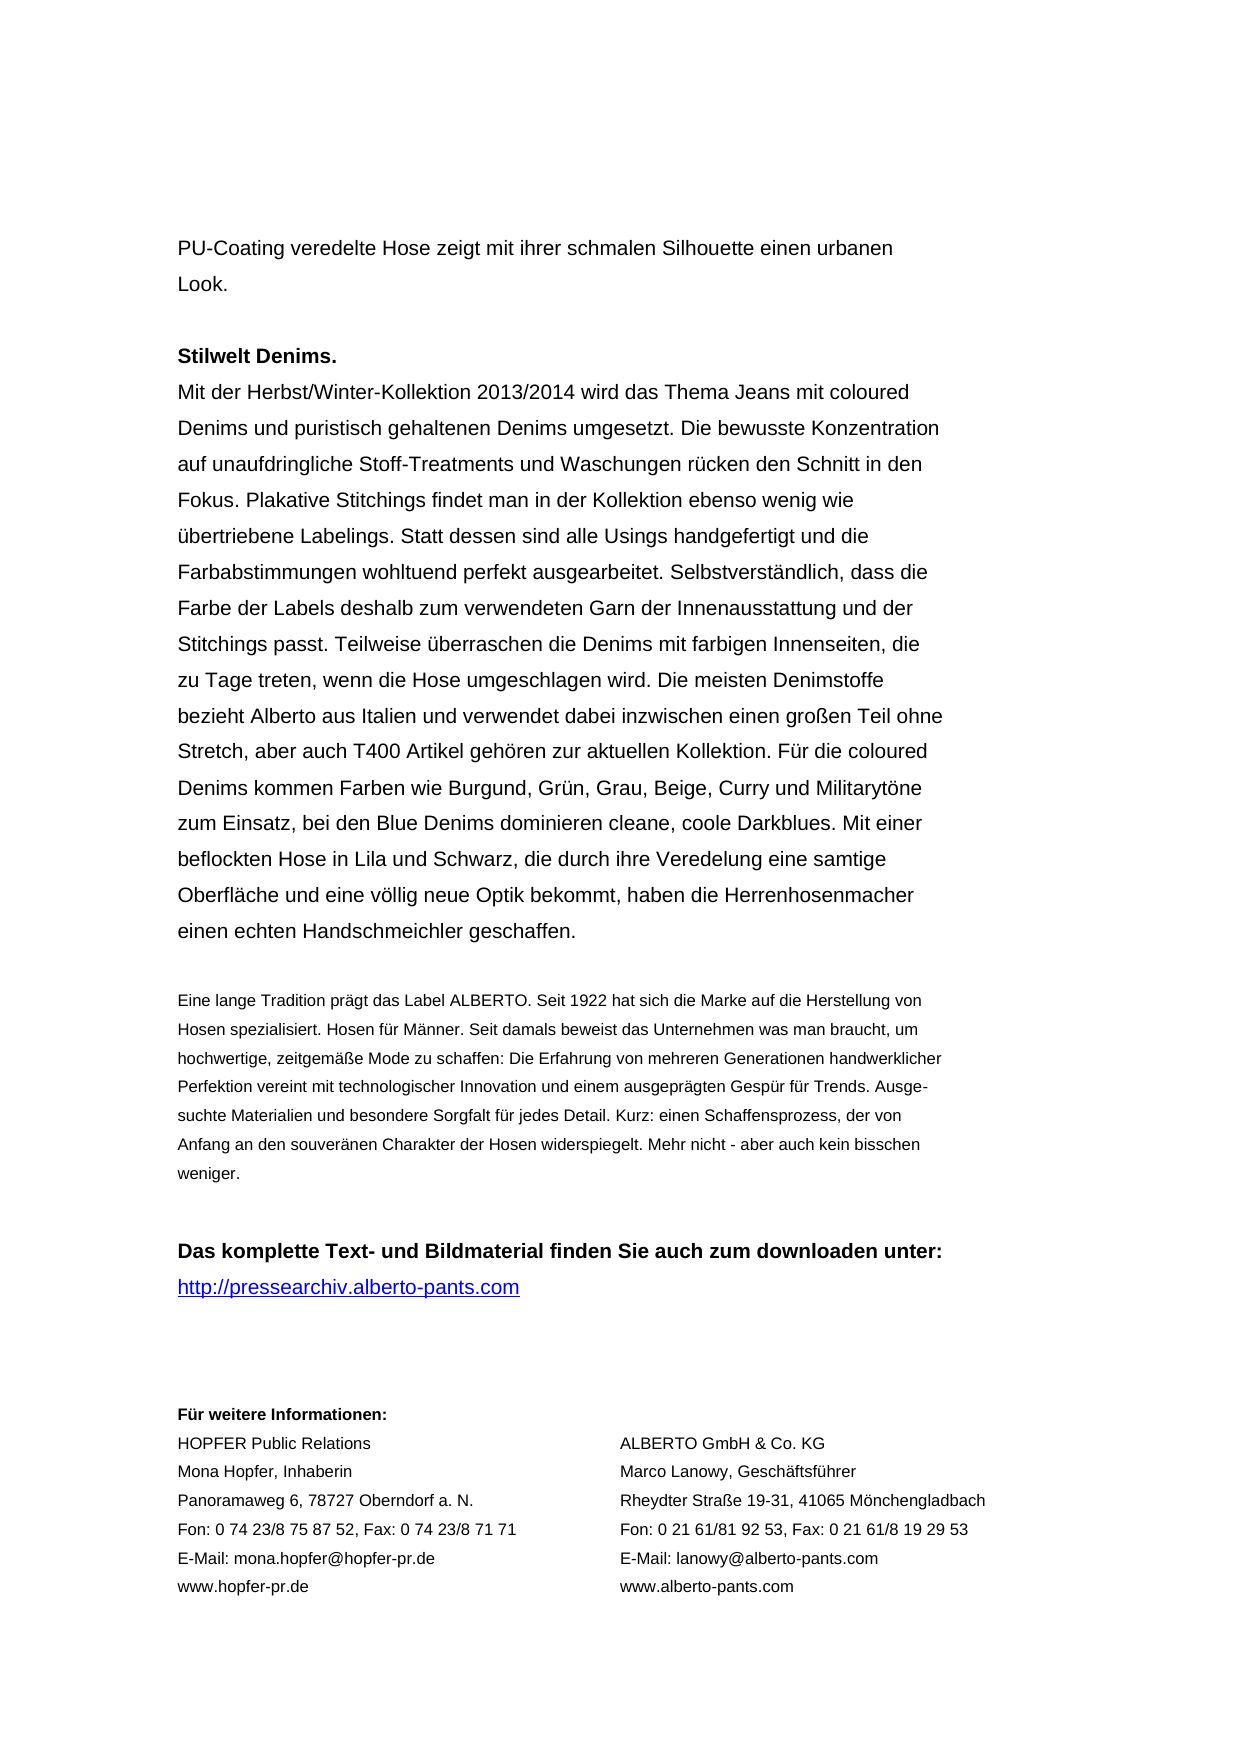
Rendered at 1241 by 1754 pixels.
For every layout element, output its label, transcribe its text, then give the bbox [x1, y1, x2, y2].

text Eine lange Tradition prägt das Label ALBERTO. Seit 1922 hat sich die Marke auf die Herstellung von Hosen spezialisiert. Hosen für Männer. Seit damals beweist das Unternehmen was man braucht, um hochwertige, zeitgemäße Mode zu schaffen: Die Erfahrung von mehreren Generationen handwerklicher Perfektion vereint mit technologischer Innovation und einem ausgeprägten Gespür für Trends. Ausgesuchte Materialien und besondere Sorgfalt für jedes Detail. Kurz: einen Schaffensprozess, der von Anfang an den souveränen Charakter der Hosen widerspiegelt. Mehr nicht - aber auch kein bisschen weniger. [177, 991, 945, 1183]
text E-Mail: mona.hopfer@hopfer-pr.de E-Mail: lanowy@alberto-pants.com [177, 1548, 1025, 1568]
text Stilwelt Denims. [177, 344, 945, 368]
text Das komplette Text- und Bildmaterial finden Sie auch zum downloaden unter: http://pressearchiv.alberto-pants.com [177, 1239, 945, 1299]
text Mit der Herbst/Winter-Kollektion 2013/2014 wird das Thema Jeans mit coloured Denims und puristisch gehaltenen Denims umgesetzt. Die bewusste Konzentration auf unaufdringliche Stoff-Treatments und Waschungen rücken den Schnitt in den Fokus. Plakative Stitchings findet man in der Kollektion ebenso wenig wie übertriebene Labelings. Statt dessen sind alle Usings handgefertigt und die Farbabstimmungen wohltuend perfekt ausgearbeitet. Selbstverständlich, dass die Farbe der Labels deshalb zum verwendeten Garn der Innenausstattung und der Stitchings passt. Teilweise überraschen die Denims mit farbigen Innenseiten, die zu Tage treten, wenn die Hose umgeschlagen wird. Die meisten Denimstoffe bezieht Alberto aus Italien und verwendet dabei inzwischen einen großen Teil ohne Stretch, aber auch T400 Artikel gehören zur aktuellen Kollektion. Für die coloured Denims kommen Farben wie Burgund, Grün, Grau, Beige, Curry und Militarytöne zum Einsatz, bei den Blue Denims dominieren cleane, coole Darkblues. Mit einer beflockten Hose in Lila und Schwarz, die durch ihre Veredelung eine samtige Oberfläche und eine völlig neue Optik bekommt, haben die Herrenhosenmacher einen echten Handschmeichler geschaffen. [177, 380, 945, 943]
text Panoramaweg 6, 78727 Oberndorf a. N. Rheydter Straße 19-31, 41065 Mönchengladbach [177, 1491, 1025, 1510]
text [177, 236, 945, 296]
text Fon: 0 74 23/8 75 87 52, Fax: 0 74 23/8 71 71 Fon: 0 21 61/81 92 53, Fax: 0 21 61/8 19 29 53 [177, 1520, 1025, 1539]
text Für weitere Informationen: [177, 1405, 945, 1424]
text Mona Hopfer, Inhaberin Marco Lanowy, Geschäftsführer [177, 1462, 1025, 1481]
text www.hopfer-pr.de www.alberto-pants.com [177, 1577, 1025, 1596]
text HOPFER Public Relations ALBERTO GmbH & Co. KG [177, 1433, 1025, 1453]
